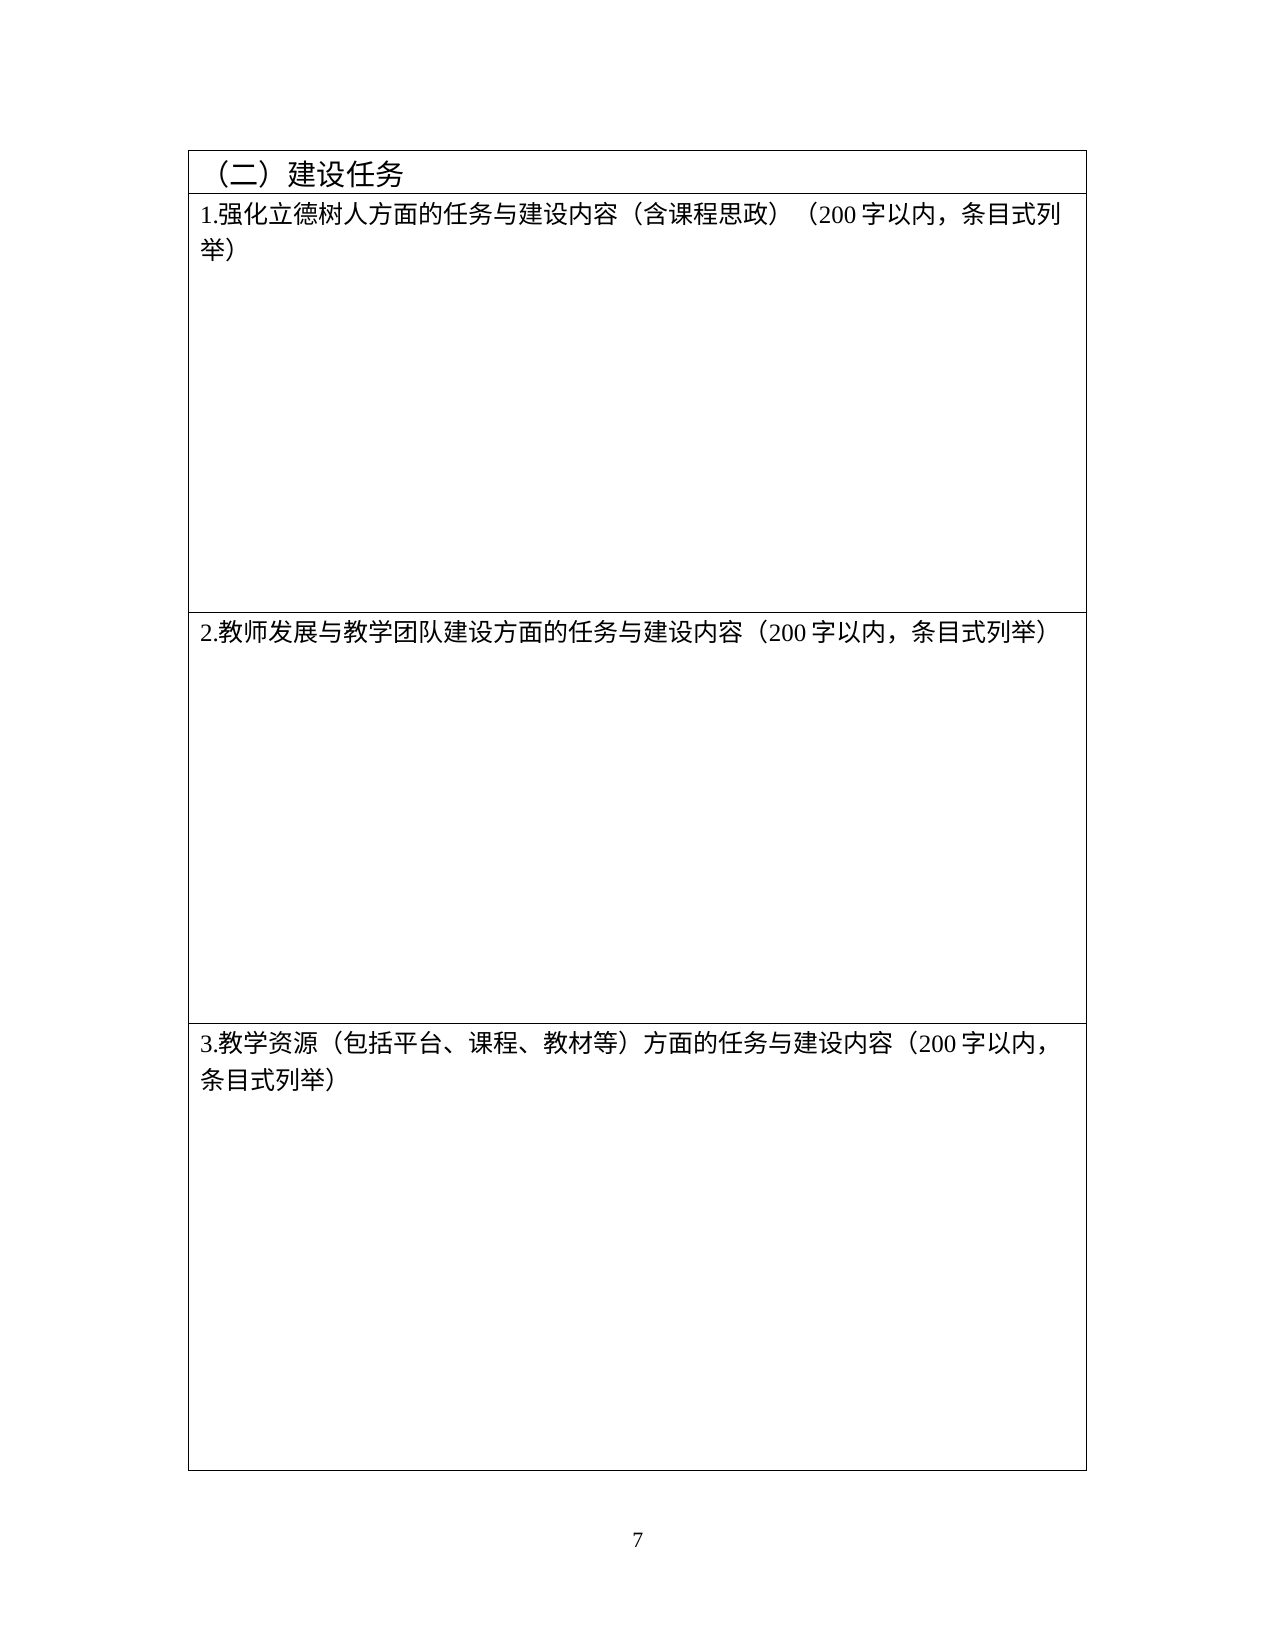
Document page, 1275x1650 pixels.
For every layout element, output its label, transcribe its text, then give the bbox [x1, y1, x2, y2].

table_cell 1.强化立德树人方面的任务与建设内容（含课程思政）（200字以内，条目式列举） [189, 194, 1086, 612]
table_cell 3.教学资源（包括平台、课程、教材等）方面的任务与建设内容（200字以内，条目式列举） [189, 1024, 1086, 1470]
table_cell （二）建设任务 [189, 151, 1086, 193]
table_cell 2.教师发展与教学团队建设方面的任务与建设内容（200字以内，条目式列举） [189, 613, 1086, 1023]
